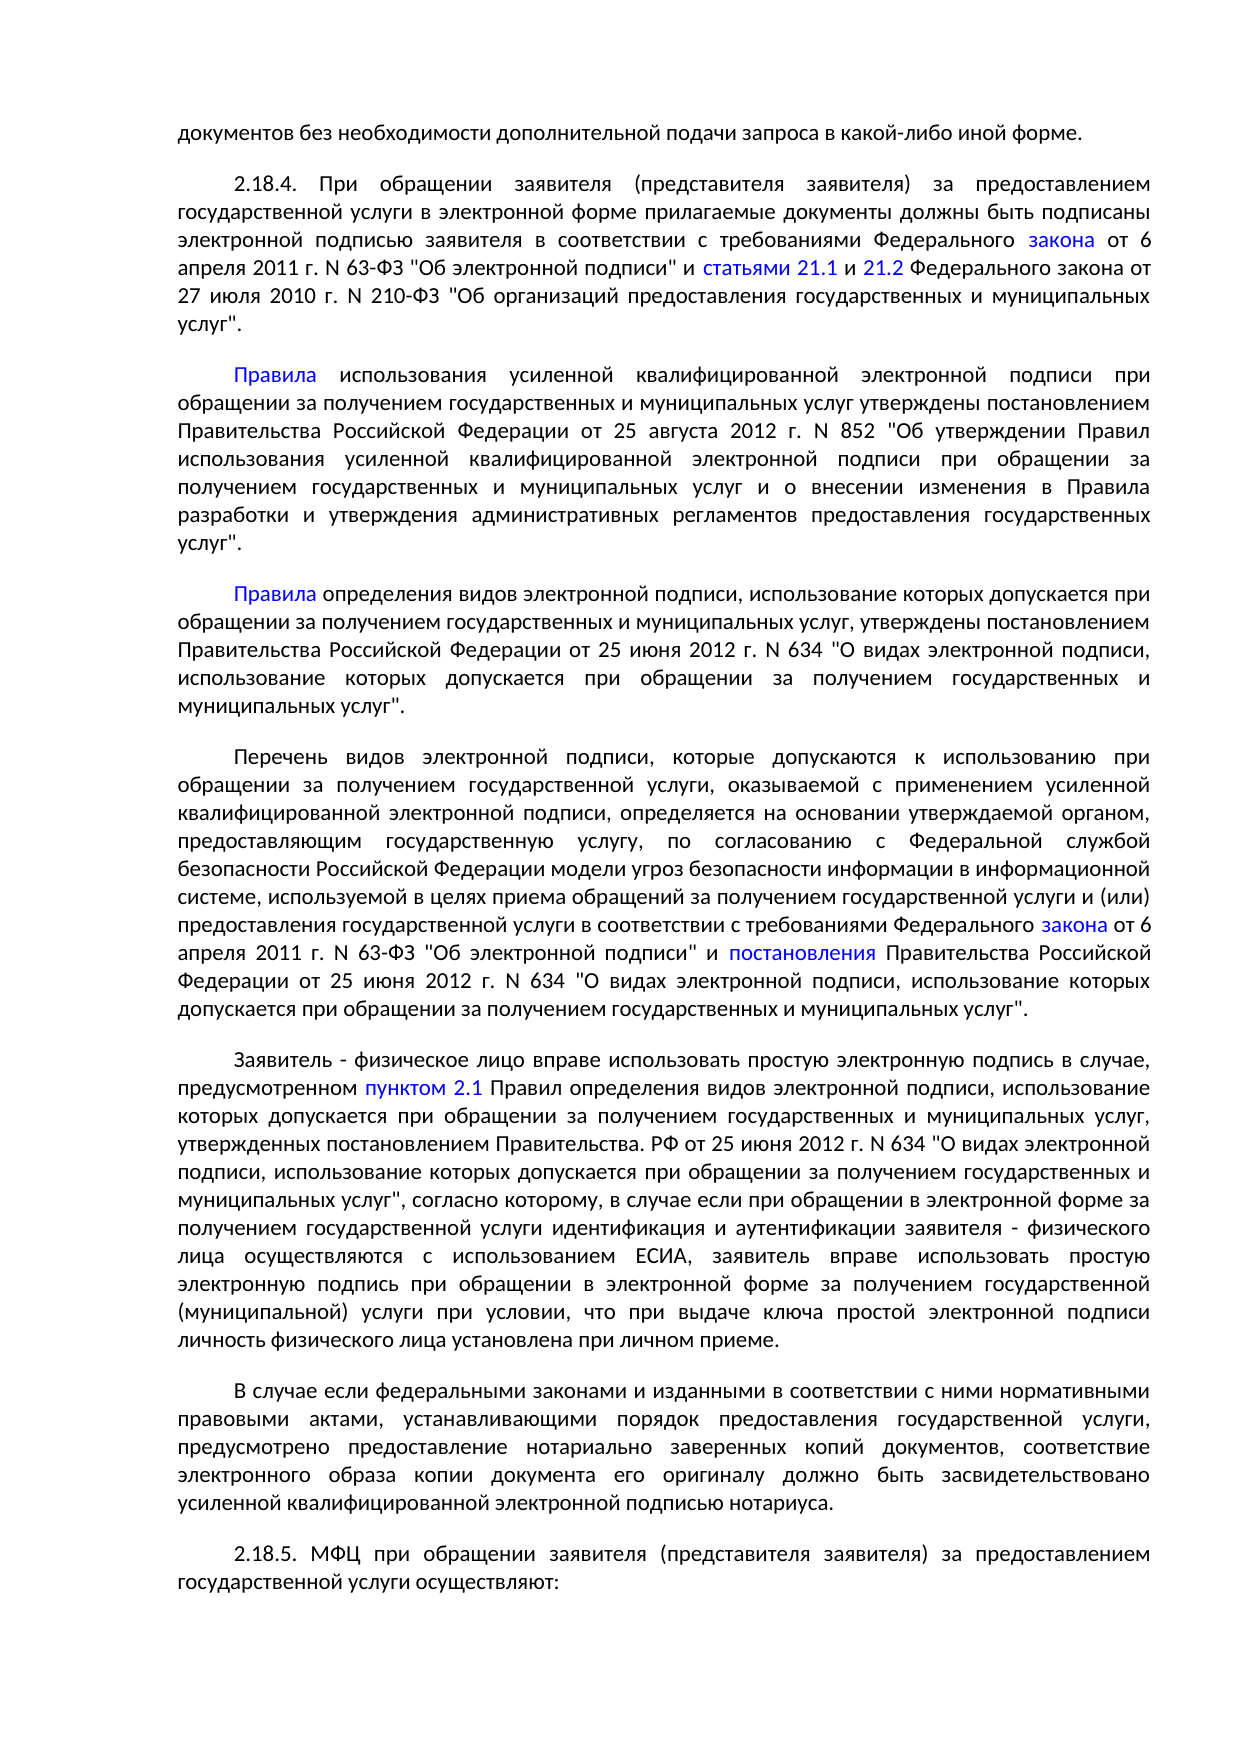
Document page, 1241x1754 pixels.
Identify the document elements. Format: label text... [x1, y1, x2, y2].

text Перечень видов электронной подписи, которые допускаются к использованию при обращении за получением государственной услуги, оказываемой с применением усиленной квалифицированной электронной подписи, определяется на основании утверждаемой органом, предоставляющим государственную услугу, по согласованию с Федеральной службой безопасности Российской Федерации модели угроз безопасности информации в информационной системе, используемой в целях приема обращений за получением государственной услуги и (или) предоставления государственной услуги в соответствии с требованиями Федерального закона от 6 апреля 2011 г. N 63-ФЗ "Об электронной подписи" и постановления Правительства Российской Федерации от 25 июня 2012 г. N 634 "О видах электронной подписи, использование которых допускается при обращении за получением государственных и муниципальных услуг". [177, 742, 1152, 1022]
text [177, 118, 1152, 146]
text Правила использования усиленной квалифицированной электронной подписи при обращении за получением государственных и муниципальных услуг утверждены постановлением Правительства Российской Федерации от 25 августа 2012 г. N 852 "Об утверждении Правил использования усиленной квалифицированной электронной подписи при обращении за получением государственных и муниципальных услуг и о внесении изменения в Правила разработки и утверждения административных регламентов предоставления государственных услуг". [177, 360, 1152, 556]
text Правила определения видов электронной подписи, использование которых допускается при обращении за получением государственных и муниципальных услуг, утверждены постановлением Правительства Российской Федерации от 25 июня 2012 г. N 634 "О видах электронной подписи, использование которых допускается при обращении за получением государственных и муниципальных услуг". [177, 579, 1152, 719]
text Заявитель - физическое лицо вправе использовать простую электронную подпись в случае, предусмотренном пунктом 2.1 Правил определения видов электронной подписи, использование которых допускается при обращении за получением государственных и муниципальных услуг, утвержденных постановлением Правительства. РФ от 25 июня 2012 г. N 634 "О видах электронной подписи, использование которых допускается при обращении за получением государственных и муниципальных услуг", согласно которому, в случае если при обращении в электронной форме за получением государственной услуги идентификация и аутентификации заявителя - физического лица осуществляются с использованием ЕСИА, заявитель вправе использовать простую электронную подпись при обращении в электронной форме за получением государственной (муниципальной) услуги при условии, что при выдаче ключа простой электронной подписи личность физического лица установлена при личном приеме. [177, 1045, 1152, 1353]
text В случае если федеральными законами и изданными в соответствии с ними нормативными правовыми актами, устанавливающими порядок предоставления государственной услуги, предусмотрено предоставление нотариально заверенных копий документов, соответствие электронного образа копии документа его оригиналу должно быть засвидетельствовано усиленной квалифицированной электронной подписью нотариуса. [177, 1376, 1152, 1517]
text 2.18.4. При обращении заявителя (представителя заявителя) за предоставлением государственной услуги в электронной форме прилагаемые документы должны быть подписаны электронной подписью заявителя в соответствии с требованиями Федерального закона от 6 апреля 2011 г. N 63-ФЗ "Об электронной подписи" и статьями 21.1 и 21.2 Федерального закона от 27 июля 2010 г. N 210-ФЗ "Об организаций предоставления государственных и муниципальных услуг". [177, 169, 1152, 337]
text 2.18.5. МФЦ при обращении заявителя (представителя заявителя) за предоставлением государственной услуги осуществляют: [177, 1539, 1152, 1596]
